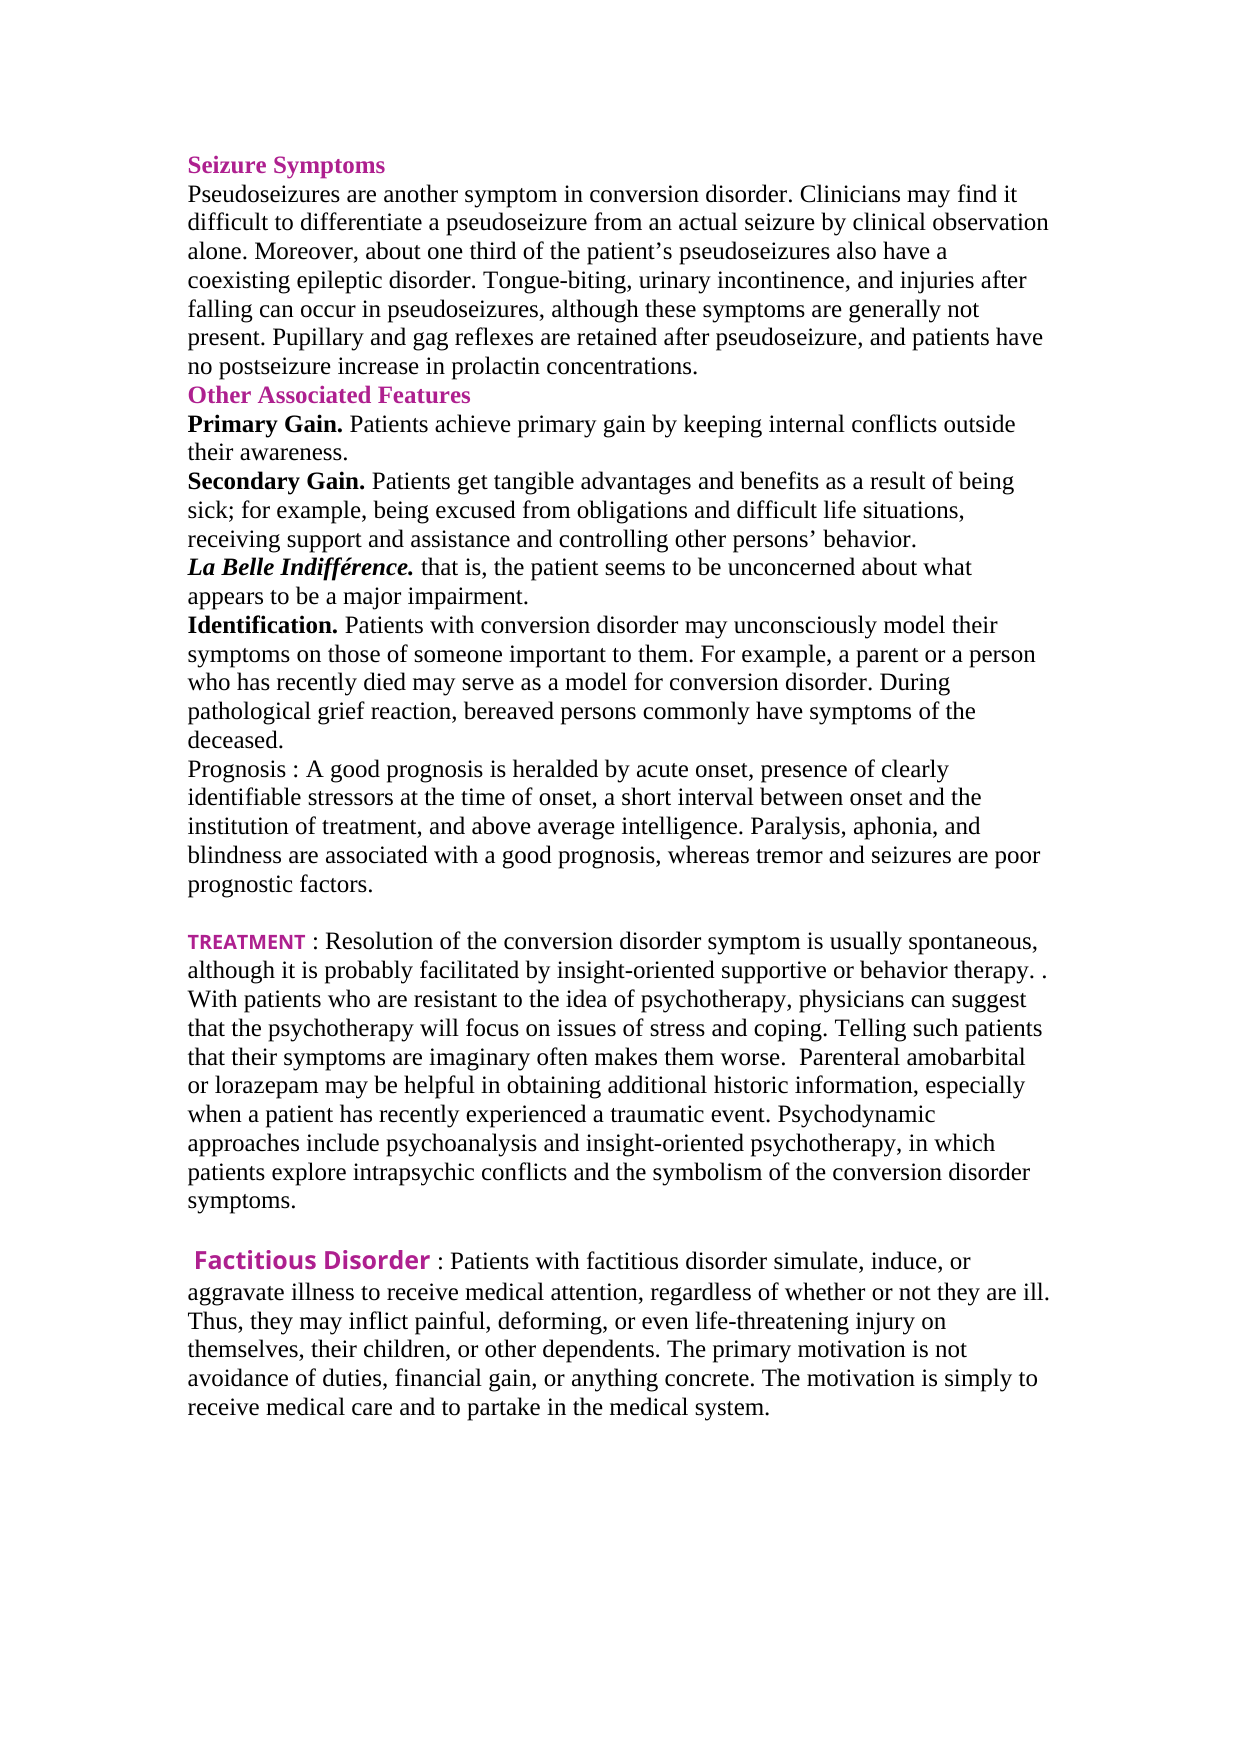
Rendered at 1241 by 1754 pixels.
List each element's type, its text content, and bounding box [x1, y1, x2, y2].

text Other Associated Features [187, 380, 1053, 409]
text Secondary Gain. Patients get tangible advantages and benefits as a result of being sick; for example, being excused from obligations and difficult life situations, receiving support and assistance and controlling other persons’ behavior. [187, 466, 1053, 552]
text present. Pupillary and gag reflexes are retained after pseudoseizure, and patients have no postseizure increase in prolactin concentrations. [187, 322, 1053, 380]
text Prognosis : A good prognosis is heralded by acute onset, presence of clearly identifiable stressors at the time of onset, a short interval between onset and the institution of treatment, and above average intelligence. Paralysis, aphonia, and blindness are associated with a good prognosis, whereas tremor and seizures are poor prognostic factors. [187, 754, 1053, 897]
text Identification. Patients with conversion disorder may unconsciously model their symptoms on those of someone important to them. For example, a parent or a person who has recently died may serve as a model for conversion disorder. During pathological grief reaction, bereaved persons commonly have symptoms of the deceased. [187, 610, 1053, 754]
text La Belle Indifférence. that is, the patient seems to be unconcerned about what appears to be a major impairment. [187, 552, 1053, 610]
text Factitious Disorder : Patients with factitious disorder simulate, induce, or aggravate illness to receive medical attention, regardless of whether or not they are ill. [187, 1243, 1053, 1306]
text TREATMENT : Resolution of the conversion disorder symptom is usually spontaneous, although it is probably facilitated by insight-oriented supportive or behavior therapy. . With patients who are resistant to the idea of psychotherapy, physicians can suggest that the psychotherapy will focus on issues of stress and coping. Telling such patients that their symptoms are imaginary often makes them worse. Parenteral amobarbital or lorazepam may be helpful in obtaining additional historic information, especially when a patient has recently experienced a traumatic event. Psychodynamic approaches include psychoanalysis and insight-oriented psychotherapy, in which patients explore intrapsychic conflicts and the symbolism of the conversion disorder symptoms. [187, 926, 1053, 1214]
text Primary Gain. Patients achieve primary gain by keeping internal conflicts outside their awareness. [187, 409, 1053, 466]
text Seizure Symptoms [187, 150, 1053, 179]
text Thus, they may inflict painful, deforming, or even life-threatening injury on themselves, their children, or other dependents. The primary motivation is not avoidance of duties, financial gain, or anything concrete. The motivation is simply to receive medical care and to partake in the medical system. [187, 1306, 1053, 1421]
text Pseudoseizures are another symptom in conversion disorder. Clinicians may find it difficult to differentiate a pseudoseizure from an actual seizure by clinical observation alone. Moreover, about one third of the patient’s pseudoseizures also have a coexisting epileptic disorder. Tongue-biting, urinary incontinence, and injuries after falling can occur in pseudoseizures, although these symptoms are generally not [187, 179, 1053, 322]
